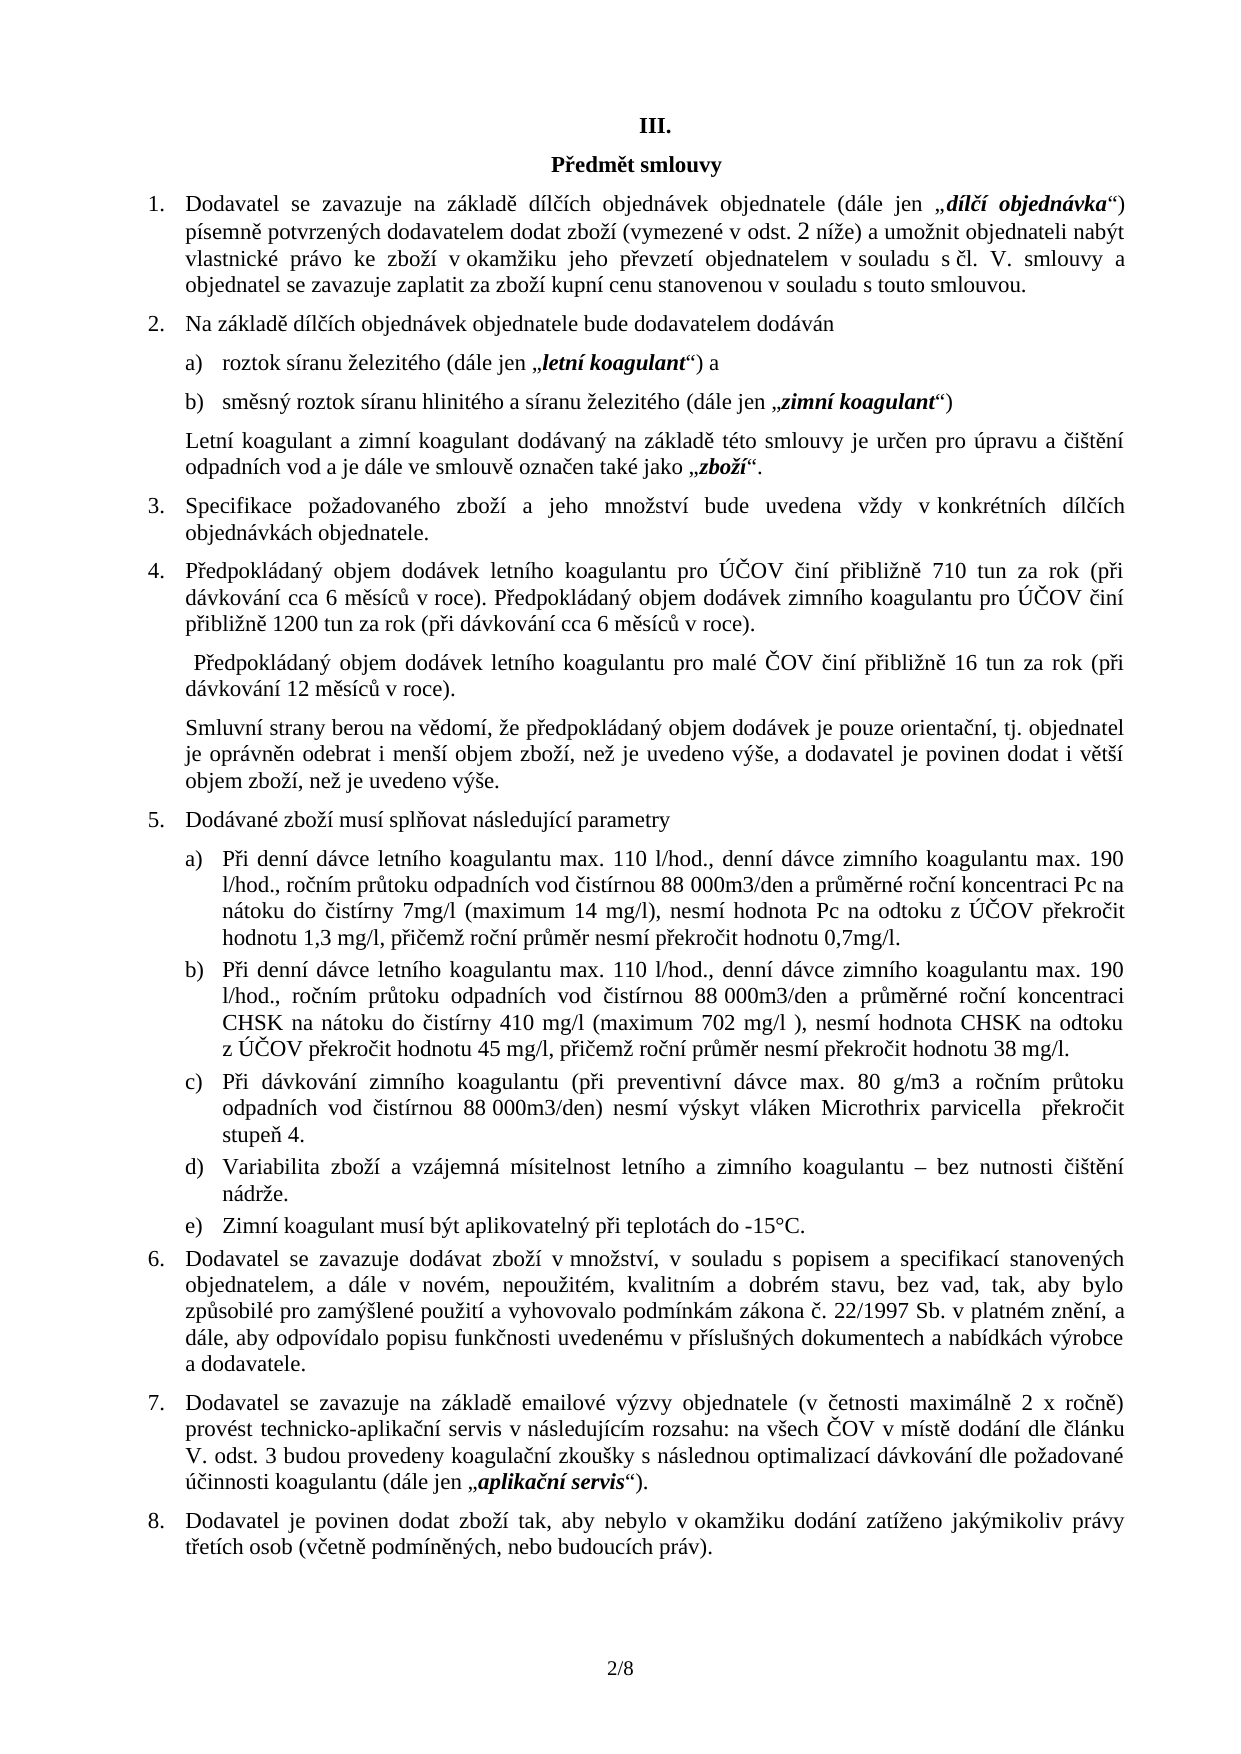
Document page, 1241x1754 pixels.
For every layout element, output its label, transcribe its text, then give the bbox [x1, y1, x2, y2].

list Dodávané zboží musí splňovat následující parametry [148, 806, 1125, 832]
text III. [185, 112, 1125, 139]
list Při denní dávce letního koagulantu max. 110 l/hod., denní dávce zimního koagulantu max. 190 l/hod., ročním průtoku odpadních vod čistírnou 88 000m3/den a průměrné roční koncentraci CHSK na nátoku do čistírny 410 mg/l (maximum 702 mg/l ), nesmí hodnota CHSK na odtoku z ÚČOV překročit hodnotu 45 mg/l, přičemž roční průměr nesmí překročit hodnotu 38 mg/l. [185, 956, 1125, 1062]
text Smluvní strany berou na vědomí, že předpokládaný objem dodávek je pouze orientační, tj. objednatel je oprávněn odebrat i menší objem zboží, než je uvedeno výše, a dodavatel je povinen dodat i větší objem zboží, než je uvedeno výše. [185, 714, 1125, 793]
text Předpokládaný objem dodávek letního koagulantu pro malé ČOV činí přibližně 16 tun za rok (při dávkování 12 měsíců v roce). [185, 649, 1125, 702]
list Při denní dávce letního koagulantu max. 110 l/hod., denní dávce zimního koagulantu max. 190 l/hod., ročním průtoku odpadních vod čistírnou 88 000m3/den a průměrné roční koncentraci Pc na nátoku do čistírny 7mg/l (maximum 14 mg/l), nesmí hodnota Pc na odtoku z ÚČOV překročit hodnotu 1,3 mg/l, přičemž roční průměr nesmí překročit hodnotu 0,7mg/l. [185, 844, 1125, 950]
list Variabilita zboží a vzájemná mísitelnost letního a zimního koagulantu – bez nutnosti čištění nádrže. [185, 1153, 1125, 1206]
subtitle Předmět smlouvy [148, 151, 1125, 178]
list Dodavatel se zavazuje dodávat zboží v množství, v souladu s popisem a specifikací stanovených objednatelem, a dále v novém, nepoužitém, kvalitním a dobrém stavu, bez vad, tak, aby bylo způsobilé pro zamýšlené použití a vyhovovalo podmínkám zákona č. 22/1997 Sb. v platném znění, a dále, aby odpovídalo popisu funkčnosti uvedenému v příslušných dokumentech a nabídkách výrobce a dodavatele. [148, 1245, 1125, 1377]
list směsný roztok síranu hlinitého a síranu železitého (dále jen „zimní koagulant“) [185, 388, 1125, 414]
list Specifikace požadovaného zboží a jeho množství bude uvedena vždy v konkrétních dílčích objednávkách objednatele. [148, 492, 1125, 545]
list Dodavatel je povinen dodat zboží tak, aby nebylo v okamžiku dodání zatíženo jakýmikoliv právy třetích osob (včetně podmíněných, nebo budoucích práv). [148, 1507, 1125, 1560]
list Dodavatel se zavazuje na základě emailové výzvy objednatele (v četnosti maximálně 2 x ročně) provést technicko-aplikační servis v následujícím rozsahu: na všech ČOV v místě dodání dle článku V. odst. 3 budou provedeny koagulační zkoušky s následnou optimalizací dávkování dle požadované účinnosti koagulantu (dále jen „aplikační servis“). [148, 1389, 1125, 1494]
list Zimní koagulant musí být aplikovatelný při teplotách do -15°C. [185, 1212, 1125, 1238]
text Letní koagulant a zimní koagulant dodávaný na základě této smlouvy je určen pro úpravu a čištění odpadních vod a je dále ve smlouvě označen také jako „zboží“. [185, 427, 1125, 480]
list Na základě dílčích objednávek objednatele bude dodavatelem dodáván [148, 310, 1125, 337]
list Dodavatel se zavazuje na základě dílčích objednávek objednatele (dále jen „dílčí objednávka“) písemně potvrzených dodavatelem dodat zboží (vymezené v odst. 2 níže) a umožnit objednateli nabýt vlastnické právo ke zboží v okamžiku jeho převzetí objednatelem v souladu s čl. V. smlouvy a objednatel se zavazuje zaplatit za zboží kupní cenu stanovenou v souladu s touto smlouvou. [148, 190, 1125, 298]
list roztok síranu železitého (dále jen „letní koagulant“) a [185, 349, 1125, 376]
list Předpokládaný objem dodávek letního koagulantu pro ÚČOV činí přibližně 710 tun za rok (při dávkování cca 6 měsíců v roce). Předpokládaný objem dodávek zimního koagulantu pro ÚČOV činí přibližně 1200 tun za rok (při dávkování cca 6 měsíců v roce). [148, 557, 1125, 636]
list Při dávkování zimního koagulantu (při preventivní dávce max. 80 g/m3 a ročním průtoku odpadních vod čistírnou 88 000m3/den) nesmí výskyt vláken Microthrix parvicella překročit stupeň 4. [185, 1068, 1125, 1147]
